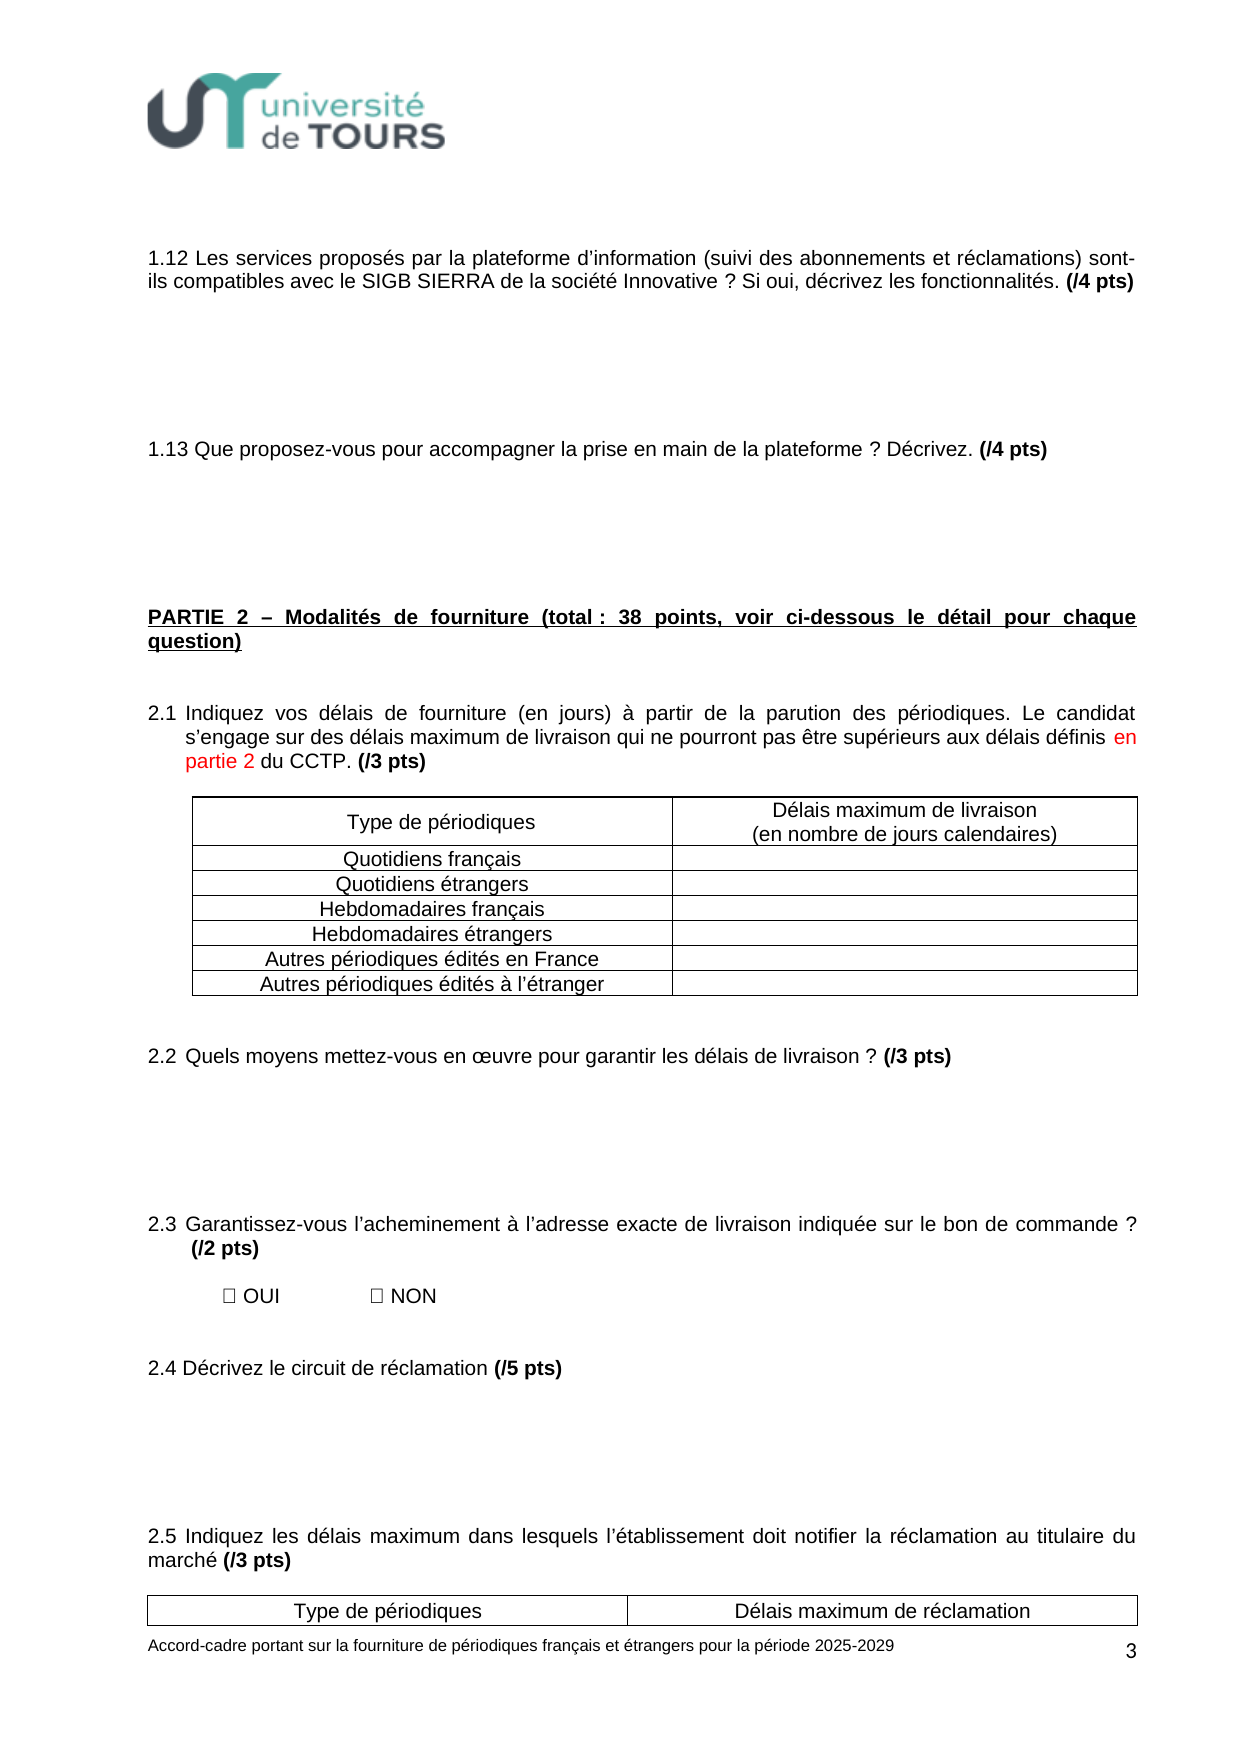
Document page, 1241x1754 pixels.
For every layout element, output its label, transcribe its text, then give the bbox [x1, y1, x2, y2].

table_cell Quotidiens étrangers [193, 871, 672, 895]
table_cell [673, 971, 1137, 995]
text PARTIE 2 – Modalités de fourniture (total : 38 points, voir ci-dessous le détail pour chaque question) [148, 627, 1137, 653]
table_cell [673, 846, 1137, 870]
table_header Délais maximum de livraison (en nombre de jours calendaires) [673, 798, 1137, 845]
table_header Type de périodiques [148, 1596, 627, 1625]
list Indiquez vos délais de fourniture (en jours) à partir de la parution des périodiques. Le candidat s’engage sur des délais maximum de livraison qui ne pourront pas être supérieurs aux délais définis en partie 2 du CCTP. (/3 pts) [148, 701, 1137, 772]
text 1.12 Les services proposés par la plateforme d’information (suivi des abonnements et réclamations) sont-ils compatibles avec le SIGB SIERRA de la société Innovative ? Si oui, décrivez les fonctionnalités. (/4 pts) [148, 245, 1137, 293]
list Quels moyens mettez-vous en œuvre pour garantir les délais de livraison ? (/3 pts) [148, 1044, 1137, 1068]
list Garantissez-vous l’acheminement à l’adresse exacte de livraison indiquée sur le bon de commande ? (/2 pts) [148, 1212, 1137, 1260]
table_cell [673, 871, 1137, 895]
table_cell Autres périodiques édités à l’étranger [193, 971, 672, 995]
table_cell [673, 946, 1137, 970]
table_header Type de périodiques [193, 798, 672, 845]
picture [147, 73, 445, 149]
table_cell [673, 921, 1137, 945]
table_header Délais maximum de réclamation (en nombre de jours calendaires) [628, 1596, 1137, 1625]
table_cell [673, 896, 1137, 920]
list 2.5 Indiquez les délais maximum dans lesquels l’établissement doit notifier la réclamation au titulaire du marché (/3 pts) [148, 1523, 1137, 1571]
list 2.4 Décrivez le circuit de réclamation (/5 pts) [148, 1356, 1137, 1380]
table_cell Hebdomadaires français [193, 896, 672, 920]
text PARTIE 2 – Modalités de fourniture (total : 38 points, voir ci-dessous le détail pour chaque question) [148, 605, 1137, 626]
table_cell Quotidiens français [193, 846, 672, 870]
table_cell Autres périodiques édités en France [193, 946, 672, 970]
list  OUI  NON [148, 1284, 1137, 1308]
text 1.13 Que proposez-vous pour accompagner la prise en main de la plateforme ? Décrivez. (/4 pts) [148, 437, 1137, 461]
table_cell Hebdomadaires étrangers [193, 921, 672, 945]
